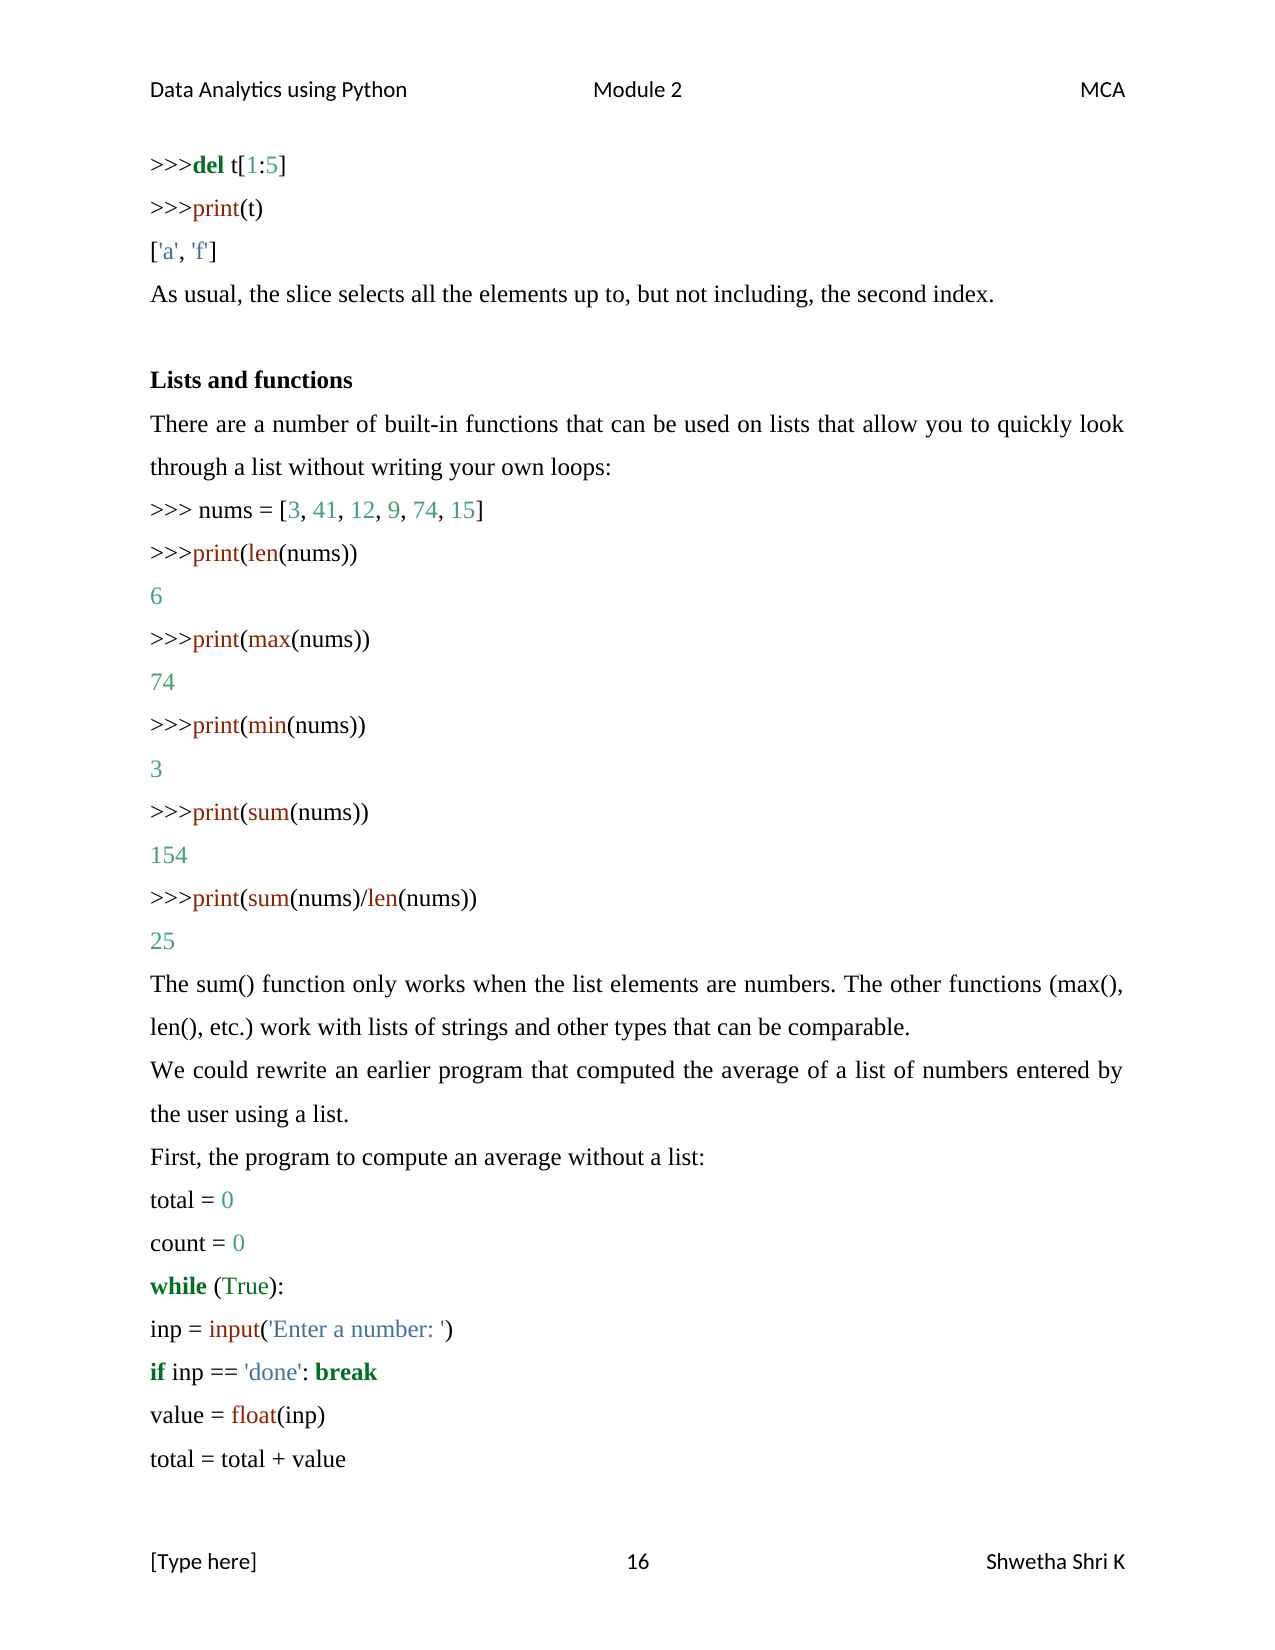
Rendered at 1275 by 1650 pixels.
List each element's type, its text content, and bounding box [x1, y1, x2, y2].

text We could rewrite an earlier program that computed the average of a list of numbers entered by the user using a list. [150, 1056, 1125, 1127]
text Lists and functions [150, 366, 1125, 394]
text total = total + value [150, 1444, 1125, 1472]
text value = float(inp) [150, 1401, 1125, 1429]
text 154 [150, 840, 1125, 869]
text total = 0 [150, 1185, 1125, 1214]
text >>>print(t) [150, 193, 1125, 222]
text >>> nums = [3, 41, 12, 9, 74, 15] [150, 495, 1125, 524]
text if inp == 'done': break [150, 1357, 1125, 1386]
text count = 0 [150, 1228, 1125, 1257]
text >>>print(max(nums)) [150, 624, 1125, 653]
text As usual, the slice selects all the elements up to, but not including, the second index. [150, 279, 1125, 308]
text There are a number of built-in functions that can be used on lists that allow you to quickly look through a list without writing your own loops: [150, 409, 1125, 481]
text First, the program to compute an average without a list: [150, 1142, 1125, 1171]
text >>>print(len(nums)) [150, 538, 1125, 567]
text while (True): [150, 1271, 1125, 1300]
text 25 [150, 926, 1125, 955]
text >>>del t[1:5] [150, 150, 1125, 179]
text inp = input('Enter a number: ') [150, 1314, 1125, 1343]
text The sum() function only works when the list elements are numbers. The other functions (max(), len(), etc.) work with lists of strings and other types that can be comparable. [150, 969, 1125, 1041]
text ['a', 'f'] [150, 236, 1125, 265]
text 74 [150, 667, 1125, 696]
text 6 [150, 581, 1125, 610]
text >>>print(sum(nums)/len(nums)) [150, 883, 1125, 912]
text 3 [150, 754, 1125, 782]
text >>>print(sum(nums)) [150, 797, 1125, 826]
text >>>print(min(nums)) [150, 711, 1125, 739]
